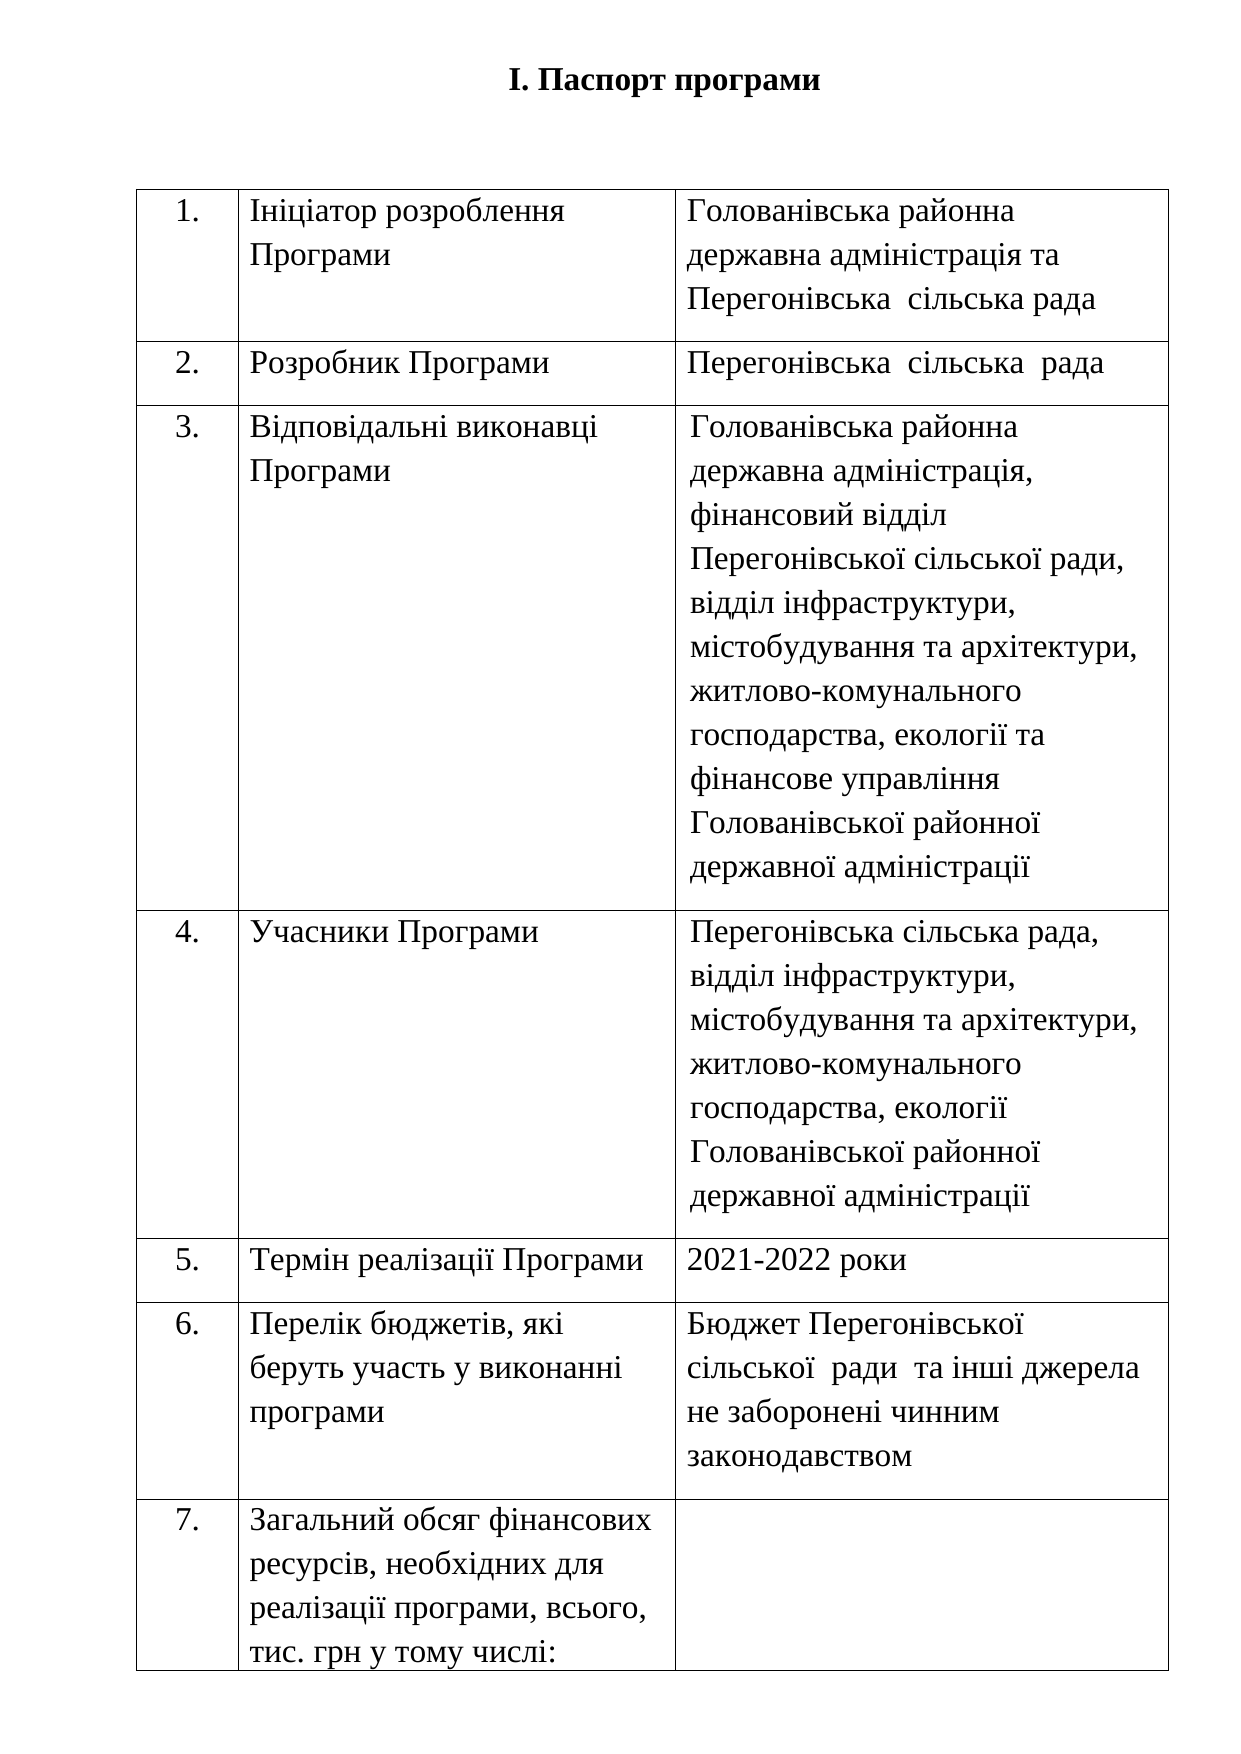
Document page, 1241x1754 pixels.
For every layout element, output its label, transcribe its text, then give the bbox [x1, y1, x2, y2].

table_cell 2. [137, 342, 238, 405]
table_cell Учасники Програми [239, 911, 675, 1238]
table_header Ініціатор розроблення Програми [239, 190, 675, 341]
table_header 1. [137, 190, 238, 341]
table_cell Розробник Програми [239, 342, 675, 405]
table_cell 3. [137, 406, 238, 910]
table_cell 7. [137, 1500, 238, 1670]
table_cell Бюджет Перегонівської сільської ради та інші джерела не заборонені чинним законодавством [676, 1303, 1168, 1498]
table_cell 6. [137, 1303, 238, 1498]
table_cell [239, 1500, 675, 1670]
table_cell 4. [137, 911, 238, 1238]
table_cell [676, 1500, 1168, 1670]
table_cell 2021-2022 роки [676, 1239, 1168, 1302]
table_header Голованівська районна державна адміністрація та Перегонівська сільська рада [676, 190, 1168, 341]
table_cell Перегонівська сільська рада, відділ інфраструктури, містобудування та архітектури, житлово-комунального господарства, екології Голованівської районної державної адміністрації [676, 911, 1168, 1238]
table_cell Термін реалізації Програми [239, 1239, 675, 1302]
table_cell Перелік бюджетів, які беруть участь у виконанні програми [239, 1303, 675, 1498]
table_cell Відповідальні виконавці Програми [239, 406, 675, 910]
text І. Паспорт програми [148, 59, 1181, 97]
table_cell Перегонівська сільська рада [676, 342, 1168, 405]
table_cell 5. [137, 1239, 238, 1302]
table_cell Голованівська районна державна адміністрація, фінансовий відділ Перегонівської сільської ради, відділ інфраструктури, містобудування та архітектури, житлово-комунального господарства, екології та фінансове управління Голованівської районної державної адміністрації [676, 406, 1168, 910]
